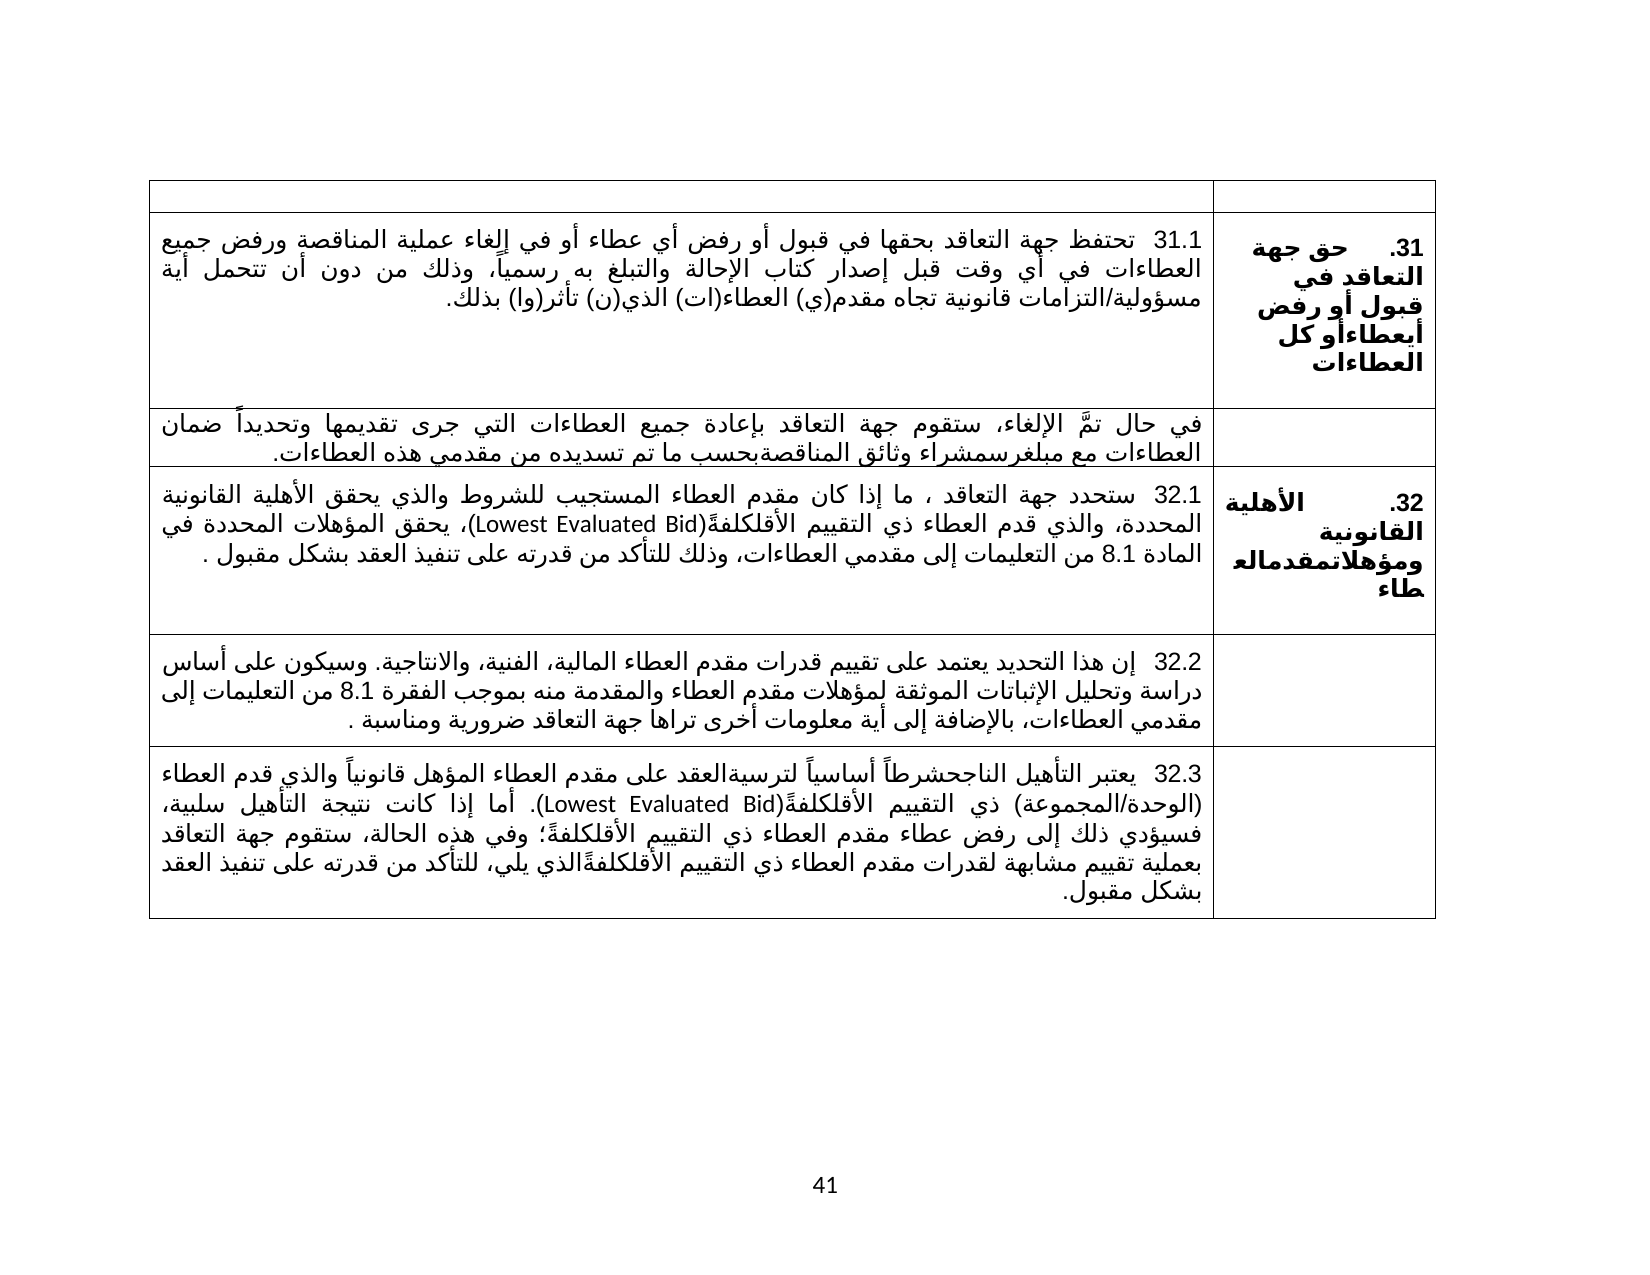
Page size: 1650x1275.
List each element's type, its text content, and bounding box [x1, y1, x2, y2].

table_cell 32. الأهلية القانونية ومؤهلاتمقدمالعطاء [1214, 467, 1435, 634]
table_cell [1214, 409, 1435, 466]
table_cell 32.3 يعتبر التأهيل الناجحشرطاً أساسياً لترسيةالعقد على مقدم العطاء المؤهل قانونياً والذي قدم العطاء (الوحدة/المجموعة) ذي التقييم الأقلكلفةً(Lowest Evaluated Bid). أما إذا كانت نتيجة التأهيل سلبية، فسيؤدي ذلك إلى رفض عطاء مقدم العطاء ذي التقييم الأقلكلفةً؛ وفي هذه الحالة، ستقوم جهة التعاقد بعملية تقييم مشابهة لقدرات مقدم العطاء ذي التقييم الأقلكلفةًالذي يلي، للتأكد من قدرته على تنفيذ العقد بشكل مقبول. [150, 747, 1213, 917]
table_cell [150, 181, 1213, 212]
table_cell [1214, 635, 1435, 746]
table_cell [1214, 747, 1435, 917]
table_cell 31.1 تحتفظ جهة التعاقد بحقها في قبول أو رفض أي عطاء أو في إلغاء عملية المناقصة ورفض جميع العطاءات في أي وقت قبل إصدار كتاب الإحالة والتبلغ به رسمياً، وذلك من دون أن تتحمل أية مسؤولية/التزامات قانونية تجاه مقدم(ي) العطاء(ات) الذي(ن) تأثر(وا) بذلك. [150, 213, 1213, 408]
table_cell في حال تمَّ الإلغاء، ستقوم جهة التعاقد بإعادة جميع العطاءات التي جرى تقديمها وتحديداً ضمان العطاءات مع مبلغرسمشراء وثائق المناقصةبحسب ما تم تسديده من مقدمي هذه العطاءات. [150, 409, 1213, 466]
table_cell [1214, 181, 1435, 212]
table_cell 32.2 إن هذا التحديد يعتمد على تقييم قدرات مقدم العطاء المالية، الفنية، والانتاجية. وسيكون على أساس دراسة وتحليل الإثباتات الموثقة لمؤهلات مقدم العطاء والمقدمة منه بموجب الفقرة 8.1 من التعليمات إلى مقدمي العطاءات، بالإضافة إلى أية معلومات أخرى تراها جهة التعاقد ضرورية ومناسبة . [150, 635, 1213, 746]
table_cell 32.1 ستحدد جهة التعاقد ، ما إذا كان مقدم العطاء المستجيب للشروط والذي يحقق الأهلية القانونية المحددة، والذي قدم العطاء ذي التقييم الأقلكلفةً(Lowest Evaluated Bid)، يحقق المؤهلات المحددة في المادة 8.1 من التعليمات إلى مقدمي العطاءات، وذلك للتأكد من قدرته على تنفيذ العقد بشكل مقبول . [150, 467, 1213, 634]
table_cell 31. حق جهة التعاقد في قبول أو رفض أيعطاءأو كل العطاءات [1214, 213, 1435, 408]
